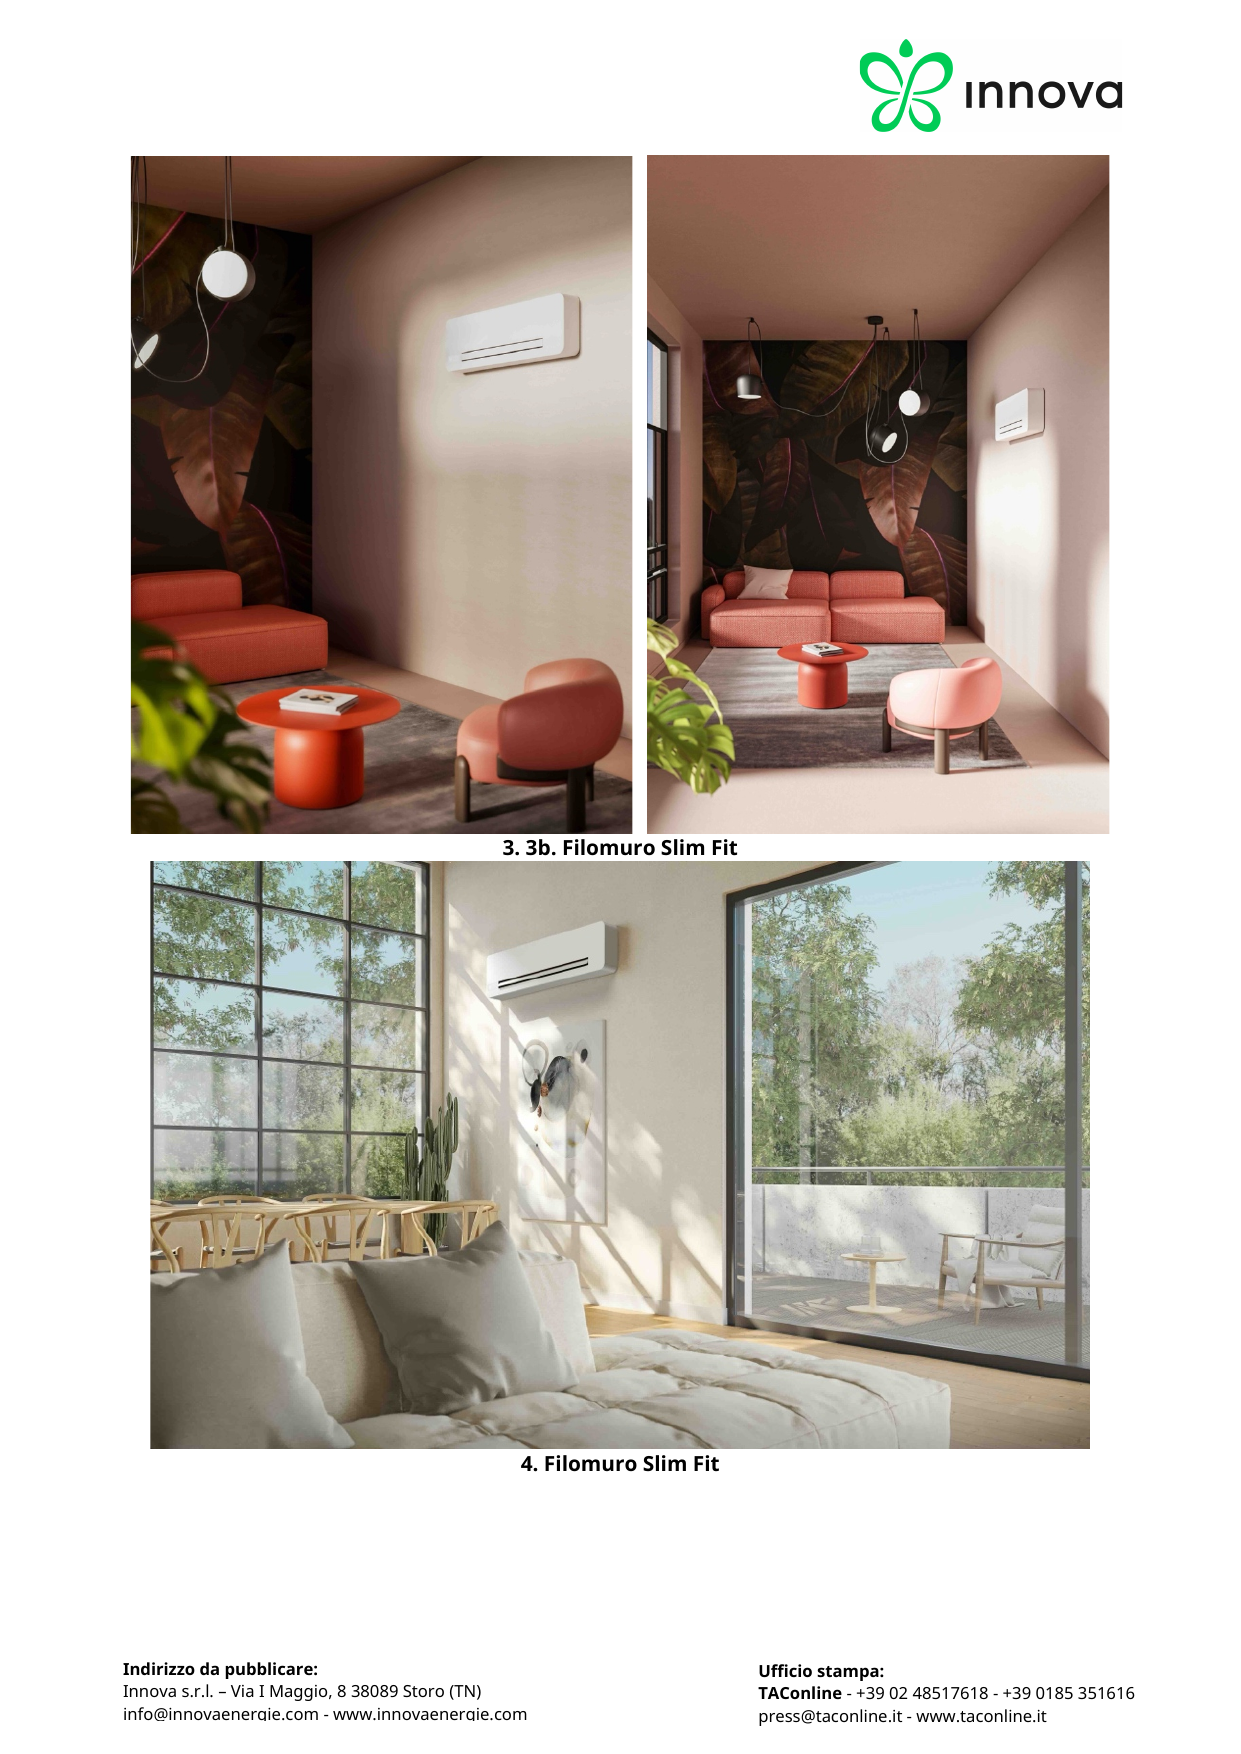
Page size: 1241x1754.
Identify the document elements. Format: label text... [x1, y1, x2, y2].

picture [130, 156, 633, 834]
text 3. 3b. Filomuro Slim Fit [118, 833, 1122, 862]
picture [647, 155, 1110, 834]
text 4. Filomuro Slim Fit [118, 1449, 1122, 1477]
picture [150, 861, 1090, 1449]
picture [859, 39, 1123, 132]
